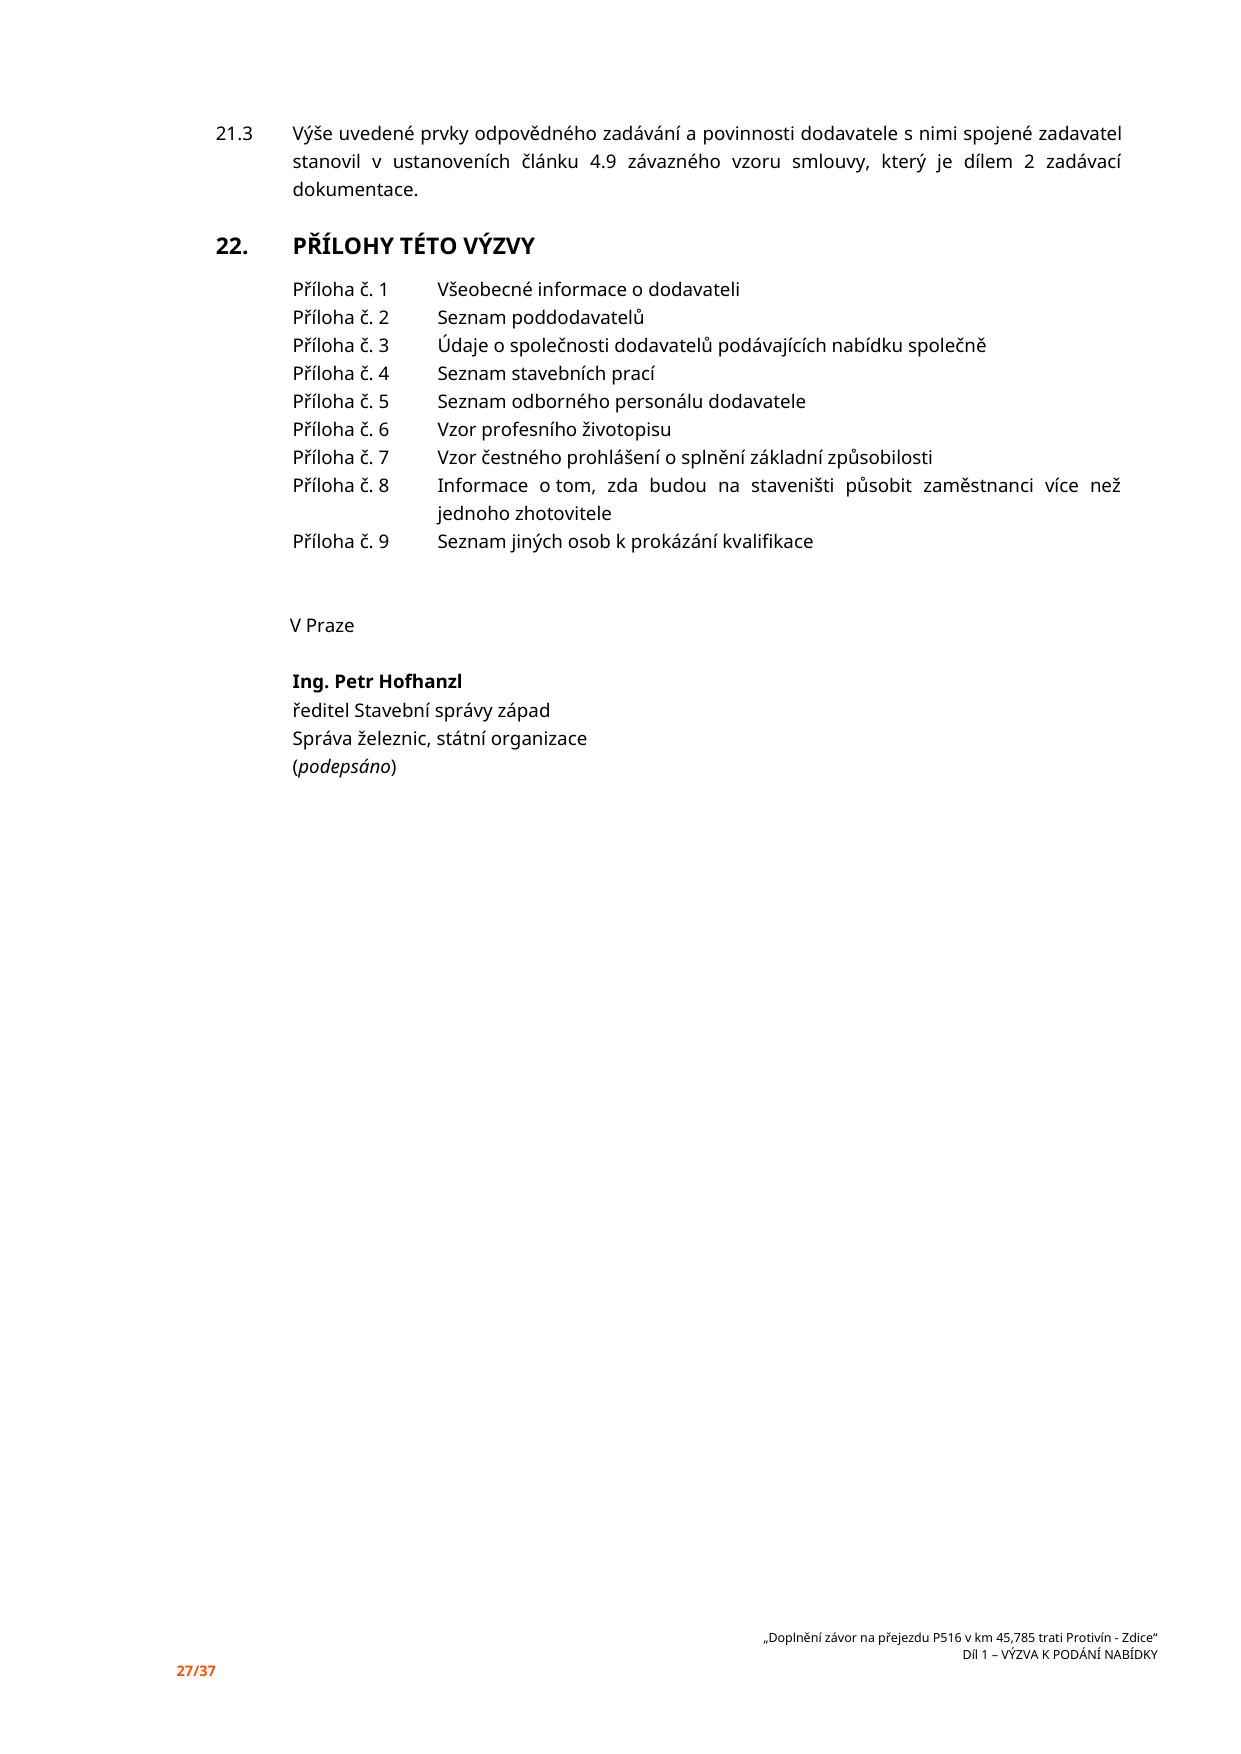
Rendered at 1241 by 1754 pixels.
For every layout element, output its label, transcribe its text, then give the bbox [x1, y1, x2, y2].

text Příloha č. 9 Seznam jiných osob k prokázání kvalifikace [292, 529, 1122, 554]
text (podepsáno) [292, 753, 1122, 778]
text Příloha č. 4 Seznam stavebních prací [292, 361, 1122, 386]
text ředitel Stavební správy západ [292, 697, 1122, 722]
text Příloha č. 1 Všeobecné informace o dodavateli [292, 277, 1122, 302]
text Příloha č. 5 Seznam odborného personálu dodavatele [292, 389, 1122, 414]
text Příloha č. 7 Vzor čestného prohlášení o splnění základní způsobilosti [292, 445, 1122, 470]
text V Praze [216, 613, 1122, 638]
text Výše uvedené prvky odpovědného zadávání a povinnosti dodavatele s nimi spojené zadavatel stanovil v ustanoveních článku 4.9 závazného vzoru smlouvy, který je dílem 2 zadávací dokumentace. [216, 121, 1122, 202]
text Správa železnic, státní organizace [292, 725, 1122, 750]
text Ing. Petr Hofhanzl [292, 669, 1122, 694]
text PŘÍLOHY TÉTO VÝZVY [216, 230, 1122, 261]
text Příloha č. 6 Vzor profesního životopisu [292, 417, 1122, 442]
text Příloha č. 2 Seznam poddodavatelů [292, 304, 1122, 330]
text Příloha č. 3 Údaje o společnosti dodavatelů podávajících nabídku společně [292, 333, 1122, 358]
text Příloha č. 8 Informace o tom, zda budou na staveništi působit zaměstnanci více než jednoho zhotovitele [292, 473, 1122, 526]
